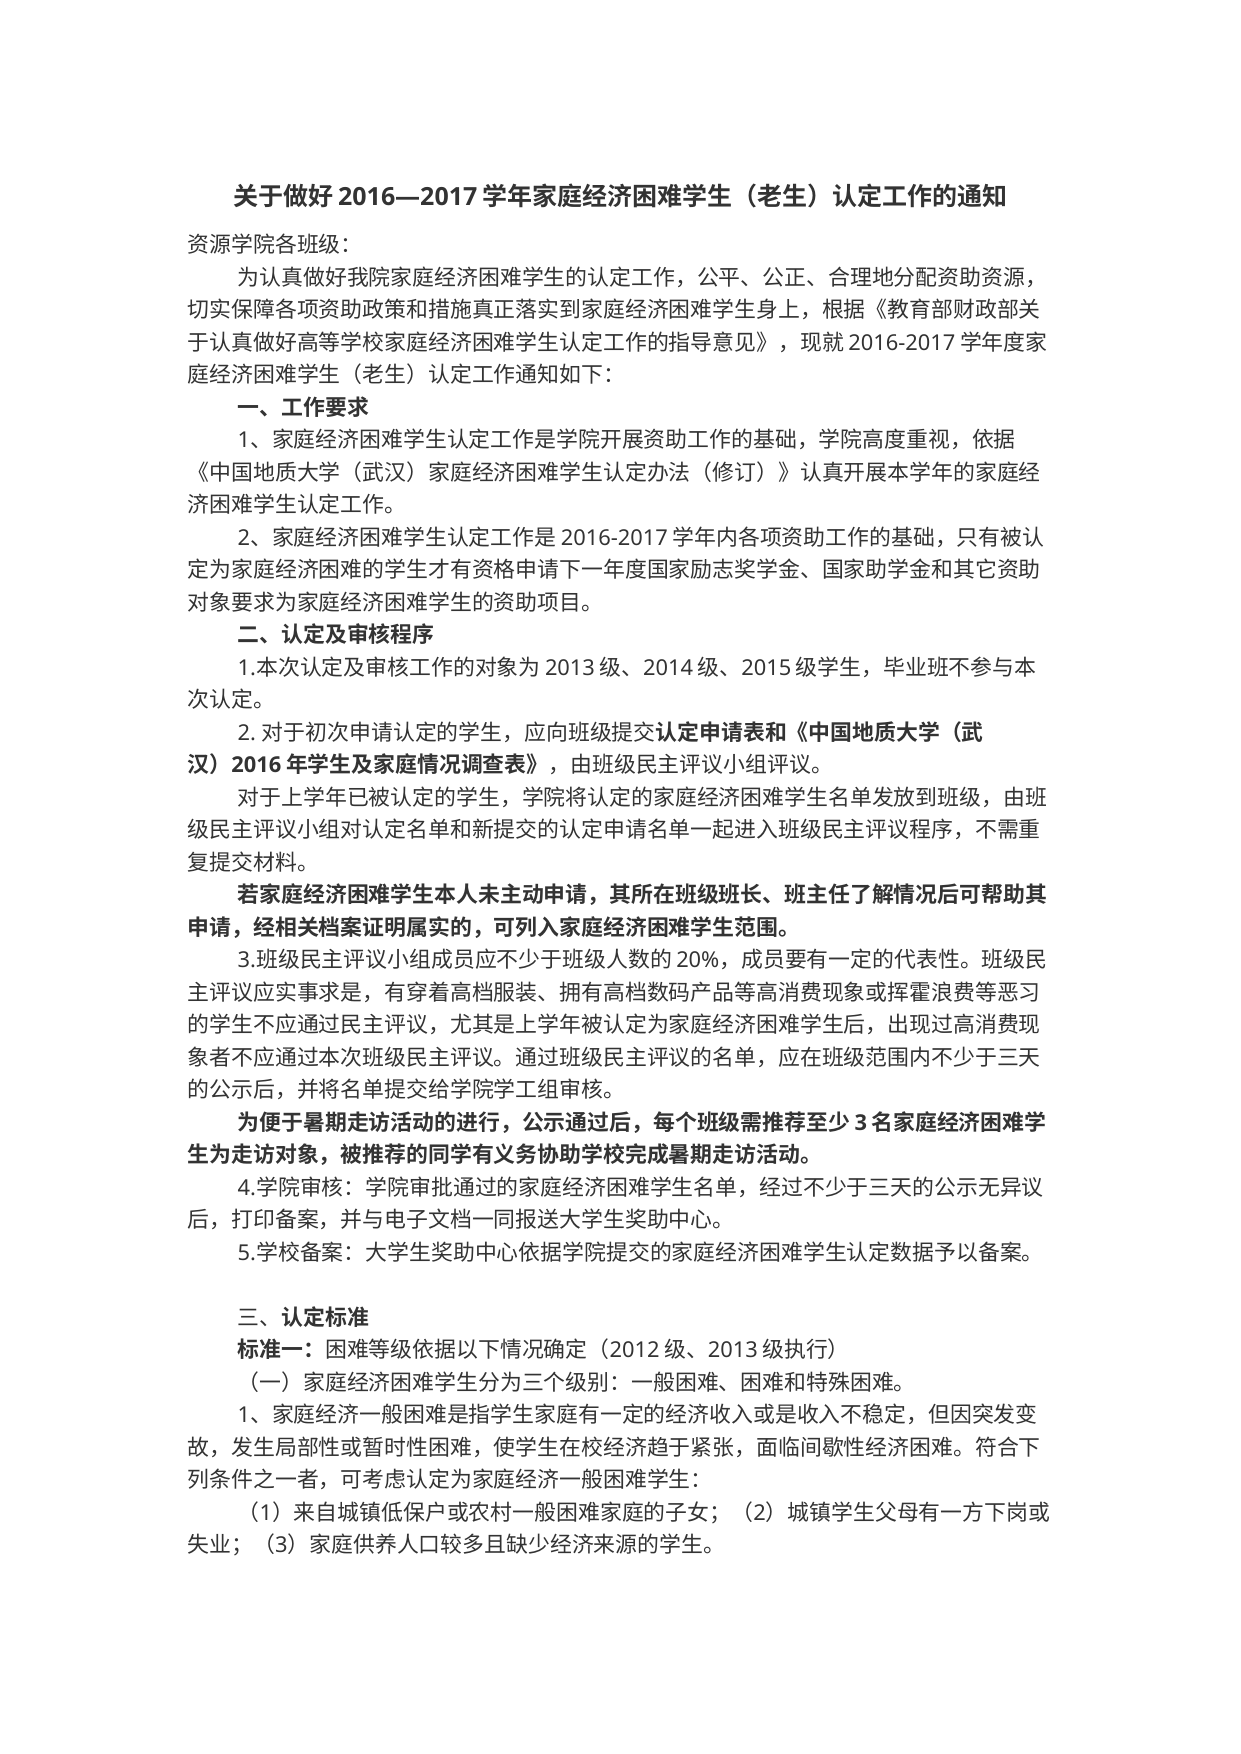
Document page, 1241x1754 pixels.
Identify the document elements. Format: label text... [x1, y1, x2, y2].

text 1、家庭经济一般困难是指学生家庭有一定的经济收入或是收入不稳定，但因突发变故，发生局部性或暂时性困难，使学生在校经济趋于紧张，面临间歇性经济困难。符合下列条件之一者，可考虑认定为家庭经济一般困难学生： [187, 1397, 1053, 1494]
text 为便于暑期走访活动的进行，公示通过后，每个班级需推荐至少3名家庭经济困难学生为走访对象，被推荐的同学有义务协助学校完成暑期走访活动。 [187, 1104, 1053, 1169]
text 资源学院各班级： [187, 227, 1053, 259]
text 2、家庭经济困难学生认定工作是2016-2017学年内各项资助工作的基础，只有被认定为家庭经济困难的学生才有资格申请下一年度国家励志奖学金、国家助学金和其它资助对象要求为家庭经济困难学生的资助项目。 [187, 519, 1053, 617]
text 1.本次认定及审核工作的对象为2013级、2014级、2015级学生，毕业班不参与本次认定。 [187, 649, 1053, 714]
text 对于上学年已被认定的学生，学院将认定的家庭经济困难学生名单发放到班级，由班级民主评议小组对认定名单和新提交的认定申请名单一起进入班级民主评议程序，不需重复提交材料。 [187, 779, 1053, 877]
text 若家庭经济困难学生本人未主动申请，其所在班级班长、班主任了解情况后可帮助其申请，经相关档案证明属实的，可列入家庭经济困难学生范围。 [187, 877, 1053, 942]
text 三、认定标准 [187, 1299, 1053, 1332]
text （1）来自城镇低保户或农村一般困难家庭的子女；（2）城镇学生父母有一方下岗或失业；（3）家庭供养人口较多且缺少经济来源的学生。 [187, 1494, 1053, 1559]
text 2. 对于初次申请认定的学生，应向班级提交认定申请表和《中国地质大学（武汉）2016年学生及家庭情况调查表》，由班级民主评议小组评议。 [187, 714, 1053, 779]
text 一、工作要求 [187, 389, 1053, 422]
text 5.学校备案：大学生奖助中心依据学院提交的家庭经济困难学生认定数据予以备案。 [187, 1234, 1053, 1267]
text 关于做好2016—2017学年家庭经济困难学生（老生）认定工作的通知 [187, 162, 1053, 227]
text 3.班级民主评议小组成员应不少于班级人数的20%，成员要有一定的代表性。班级民主评议应实事求是，有穿着高档服装、拥有高档数码产品等高消费现象或挥霍浪费等恶习的学生不应通过民主评议，尤其是上学年被认定为家庭经济困难学生后，出现过高消费现象者不应通过本次班级民主评议。通过班级民主评议的名单，应在班级范围内不少于三天的公示后，并将名单提交给学院学工组审核。 [187, 942, 1053, 1104]
text 1、家庭经济困难学生认定工作是学院开展资助工作的基础，学院高度重视，依据《中国地质大学（武汉）家庭经济困难学生认定办法（修订）》认真开展本学年的家庭经济困难学生认定工作。 [187, 422, 1053, 519]
text 为认真做好我院家庭经济困难学生的认定工作，公平、公正、合理地分配资助资源，切实保障各项资助政策和措施真正落实到家庭经济困难学生身上，根据《教育部财政部关于认真做好高等学校家庭经济困难学生认定工作的指导意见》，现就2016-2017学年度家庭经济困难学生（老生）认定工作通知如下： [187, 259, 1053, 389]
text 标准一：困难等级依据以下情况确定（2012级、2013级执行） [187, 1332, 1053, 1364]
text 4.学院审核：学院审批通过的家庭经济困难学生名单，经过不少于三天的公示无异议后，打印备案，并与电子文档一同报送大学生奖助中心。 [187, 1169, 1053, 1234]
text （一）家庭经济困难学生分为三个级别：一般困难、困难和特殊困难。 [187, 1364, 1053, 1397]
text 二、认定及审核程序 [187, 617, 1053, 649]
